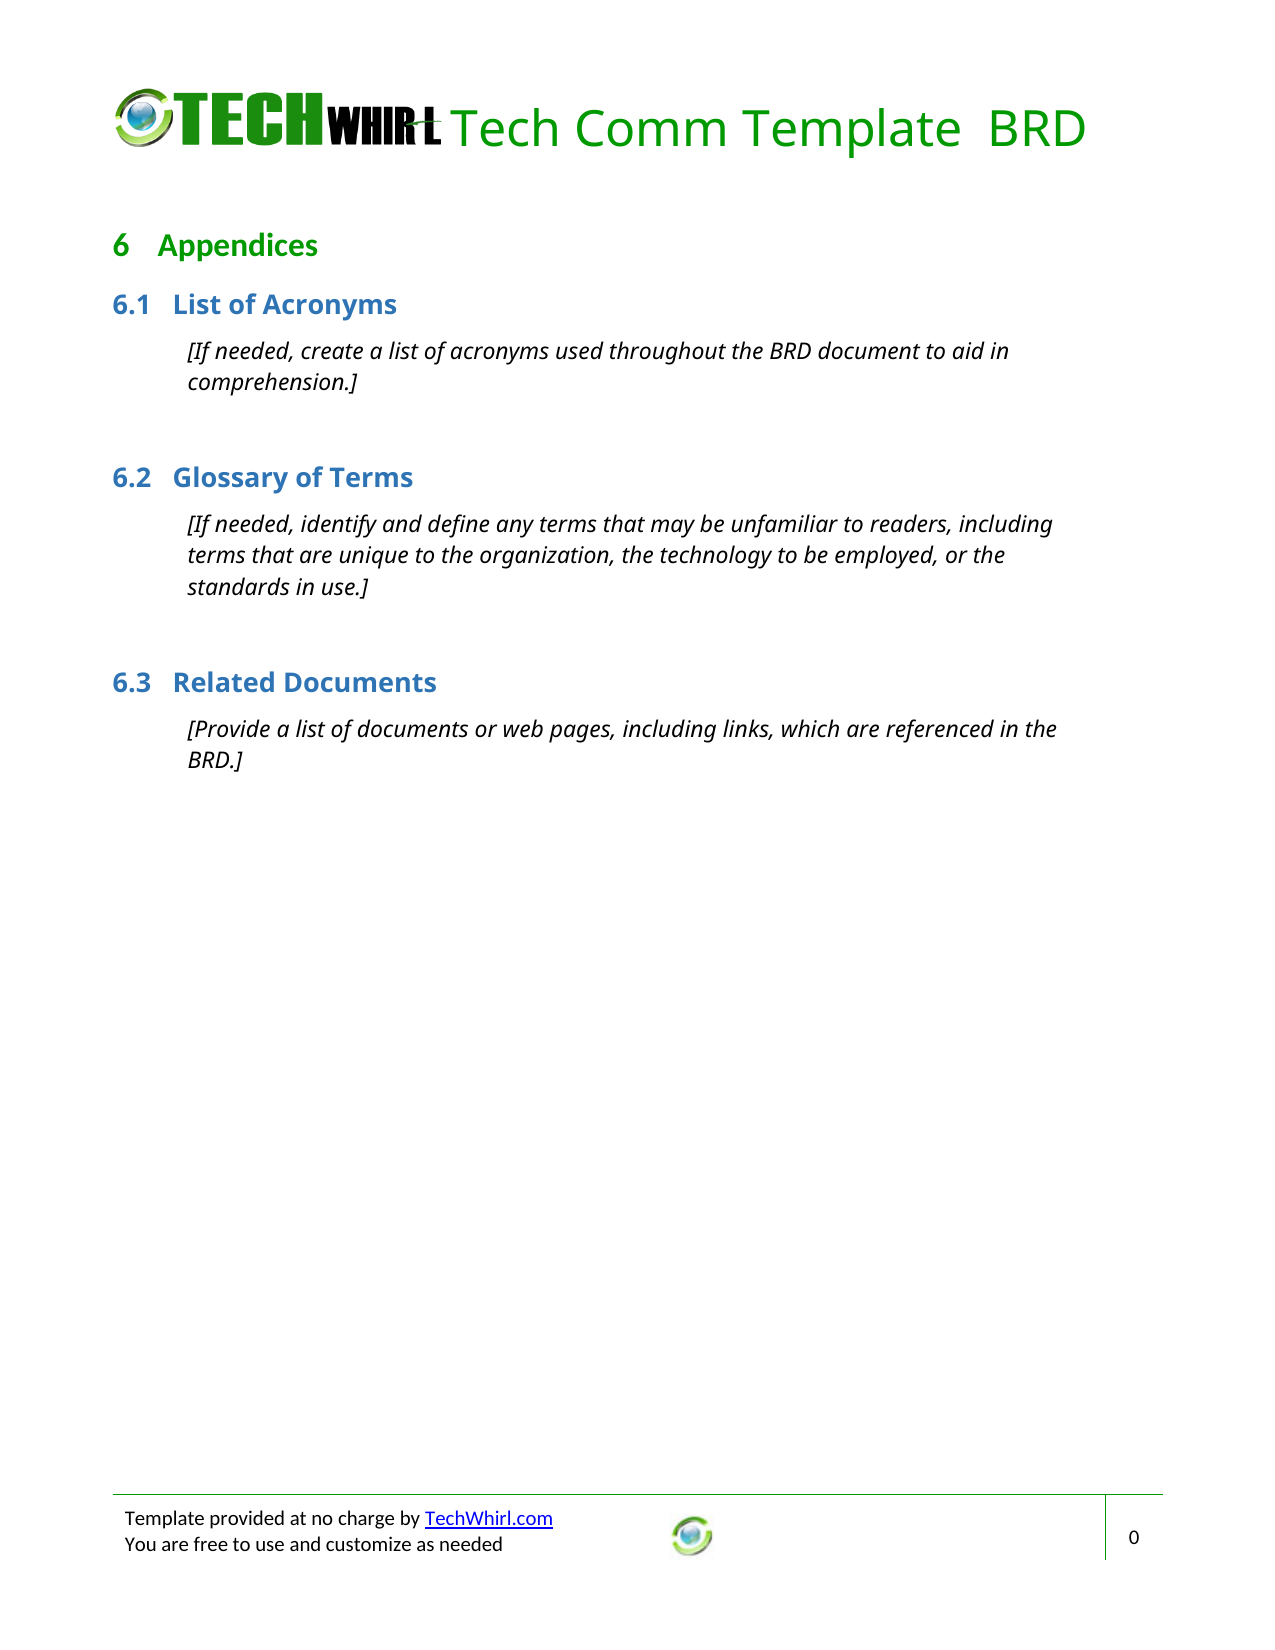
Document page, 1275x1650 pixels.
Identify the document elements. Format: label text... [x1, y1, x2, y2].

subtitle Glossary of Terms [112, 459, 1162, 496]
text [If needed, identify and define any terms that may be unfamiliar to readers, including terms that are unique to the organization, the technology to be employed, or the standards in use.] [187, 508, 1087, 602]
text [If needed, create a list of acronyms used throughout the BRD document to aid in comprehension.] [187, 335, 1087, 397]
subtitle Related Documents [112, 663, 1162, 700]
subtitle List of Acronyms [112, 286, 1162, 322]
picture [669, 1514, 715, 1560]
subtitle Appendices [112, 224, 1162, 265]
picture [112, 87, 451, 147]
text [Provide a list of documents or web pages, including links, which are referenced in the BRD.] [187, 713, 1087, 775]
